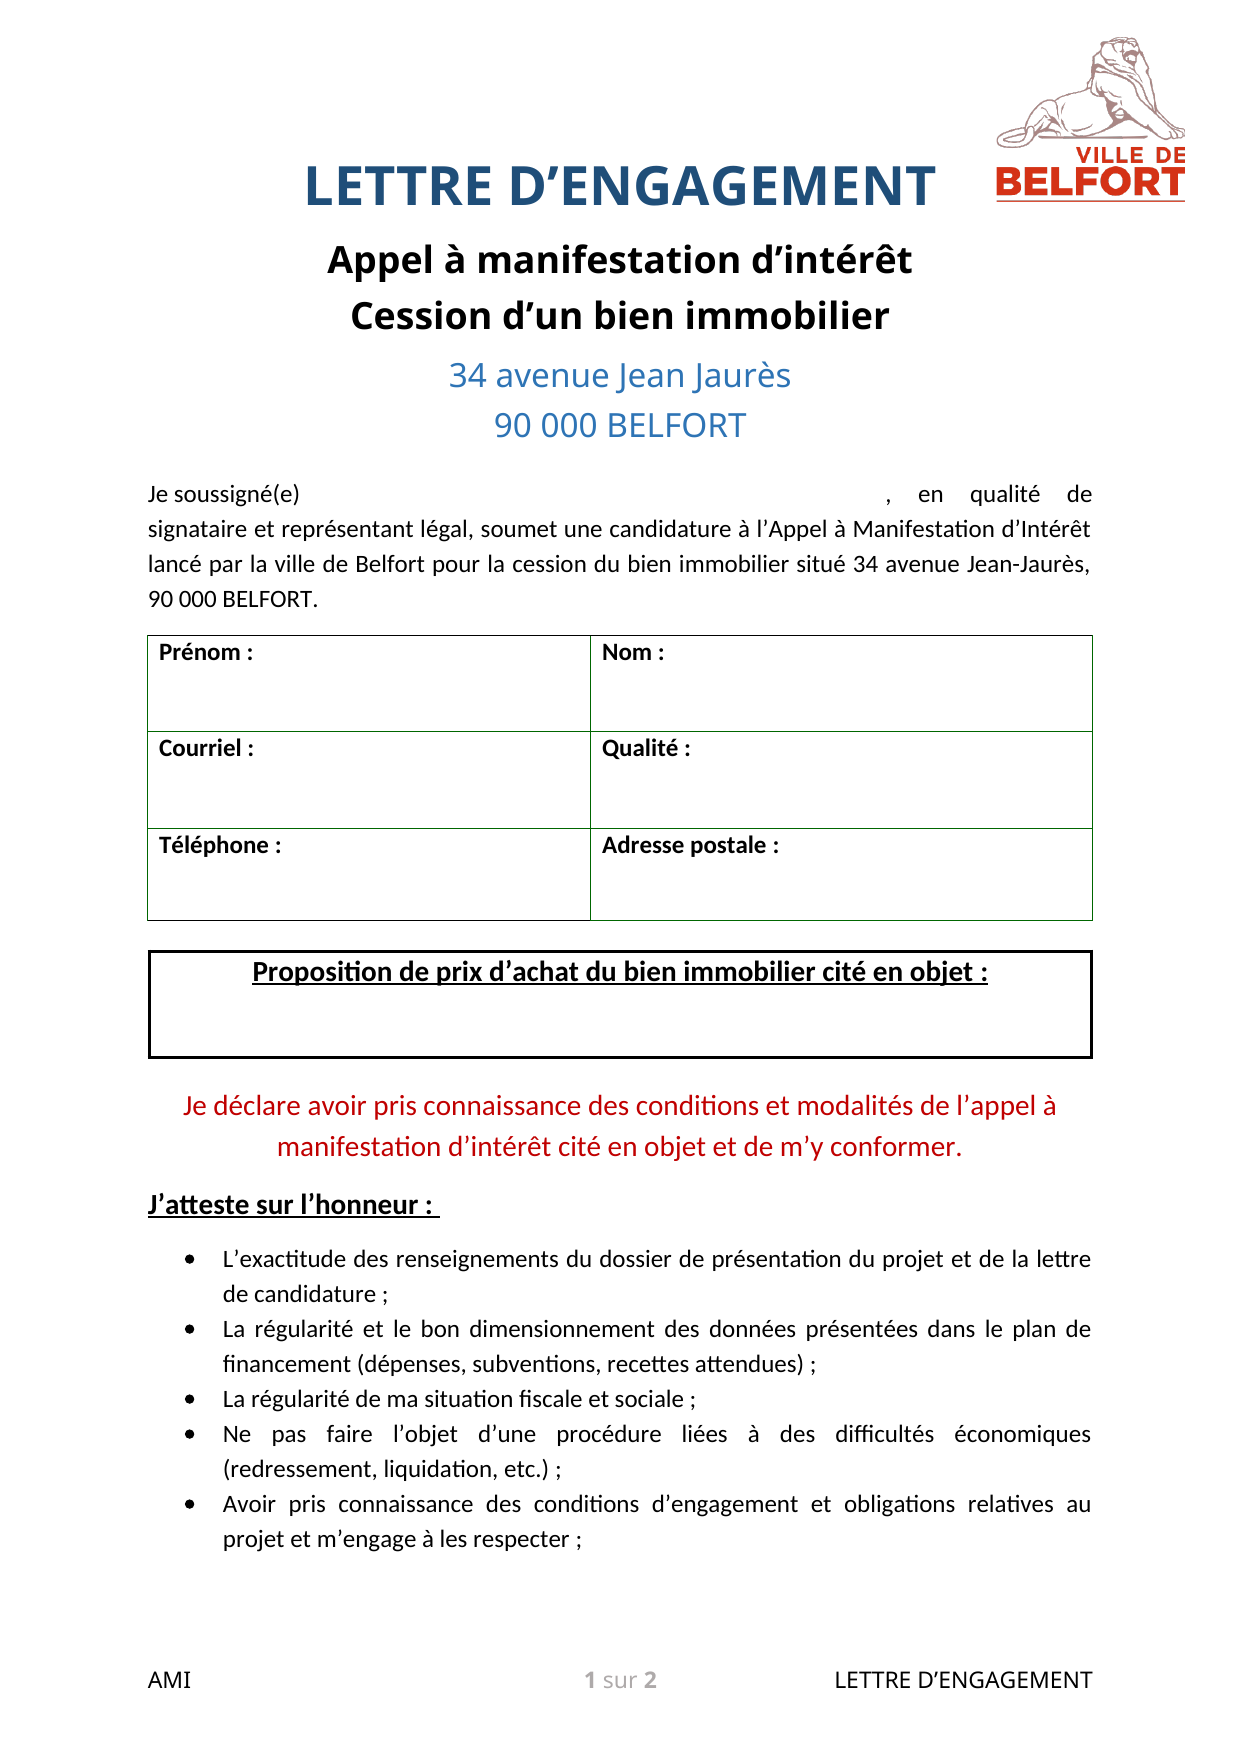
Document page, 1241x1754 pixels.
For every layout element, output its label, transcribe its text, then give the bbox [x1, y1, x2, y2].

table_cell Qualité : [591, 732, 1092, 828]
table_cell Téléphone : [148, 829, 590, 920]
text Je déclare avoir pris connaissance des conditions et modalités de l’appel à manifestation d’intérêt cité en objet et de m’y conformer. [148, 1087, 1093, 1164]
table_cell Courriel : [148, 732, 590, 828]
list L’exactitude des renseignements du dossier de présentation du projet et de la lettre de candidature ; [185, 1243, 1093, 1309]
text LETTRE D’ENGAGEMENT [148, 148, 1093, 221]
list Avoir pris connaissance des conditions d’engagement et obligations relatives au projet et m’engage à les respecter ; [185, 1488, 1093, 1554]
text Appel à manifestation d’intérêt [148, 234, 1093, 285]
text 90 000 BELFORT [148, 401, 1093, 447]
text J’atteste sur l’honneur : [148, 1186, 1093, 1222]
list Ne pas faire l’objet d’une procédure liées à des difficultés économiques (redressement, liquidation, etc.) ; [185, 1418, 1093, 1484]
list La régularité de ma situation fiscale et sociale ; [185, 1383, 1093, 1414]
text Cession d’un bien immobilier [148, 289, 1093, 340]
table_header Prénom : [148, 636, 590, 731]
list La régularité et le bon dimensionnement des données présentées dans le plan de financement (dépenses, subventions, recettes attendues) ; [185, 1313, 1093, 1379]
text Je soussigné(e) , en qualité de signataire et représentant légal, soumet une candidature à l’Appel à Manifestation d’Intérêt lancé par la ville de Belfort pour la cession du bien immobilier situé 34 avenue Jean-Jaurès, 90 000 BELFORT. [148, 479, 1093, 614]
table_header Proposition de prix d’achat du bien immobilier cité en objet : [151, 953, 1090, 1056]
table_header Nom : [591, 636, 1092, 731]
picture [996, 37, 1185, 202]
text 34 avenue Jean Jaurès [148, 352, 1093, 397]
table_cell Adresse postale : [591, 829, 1092, 920]
